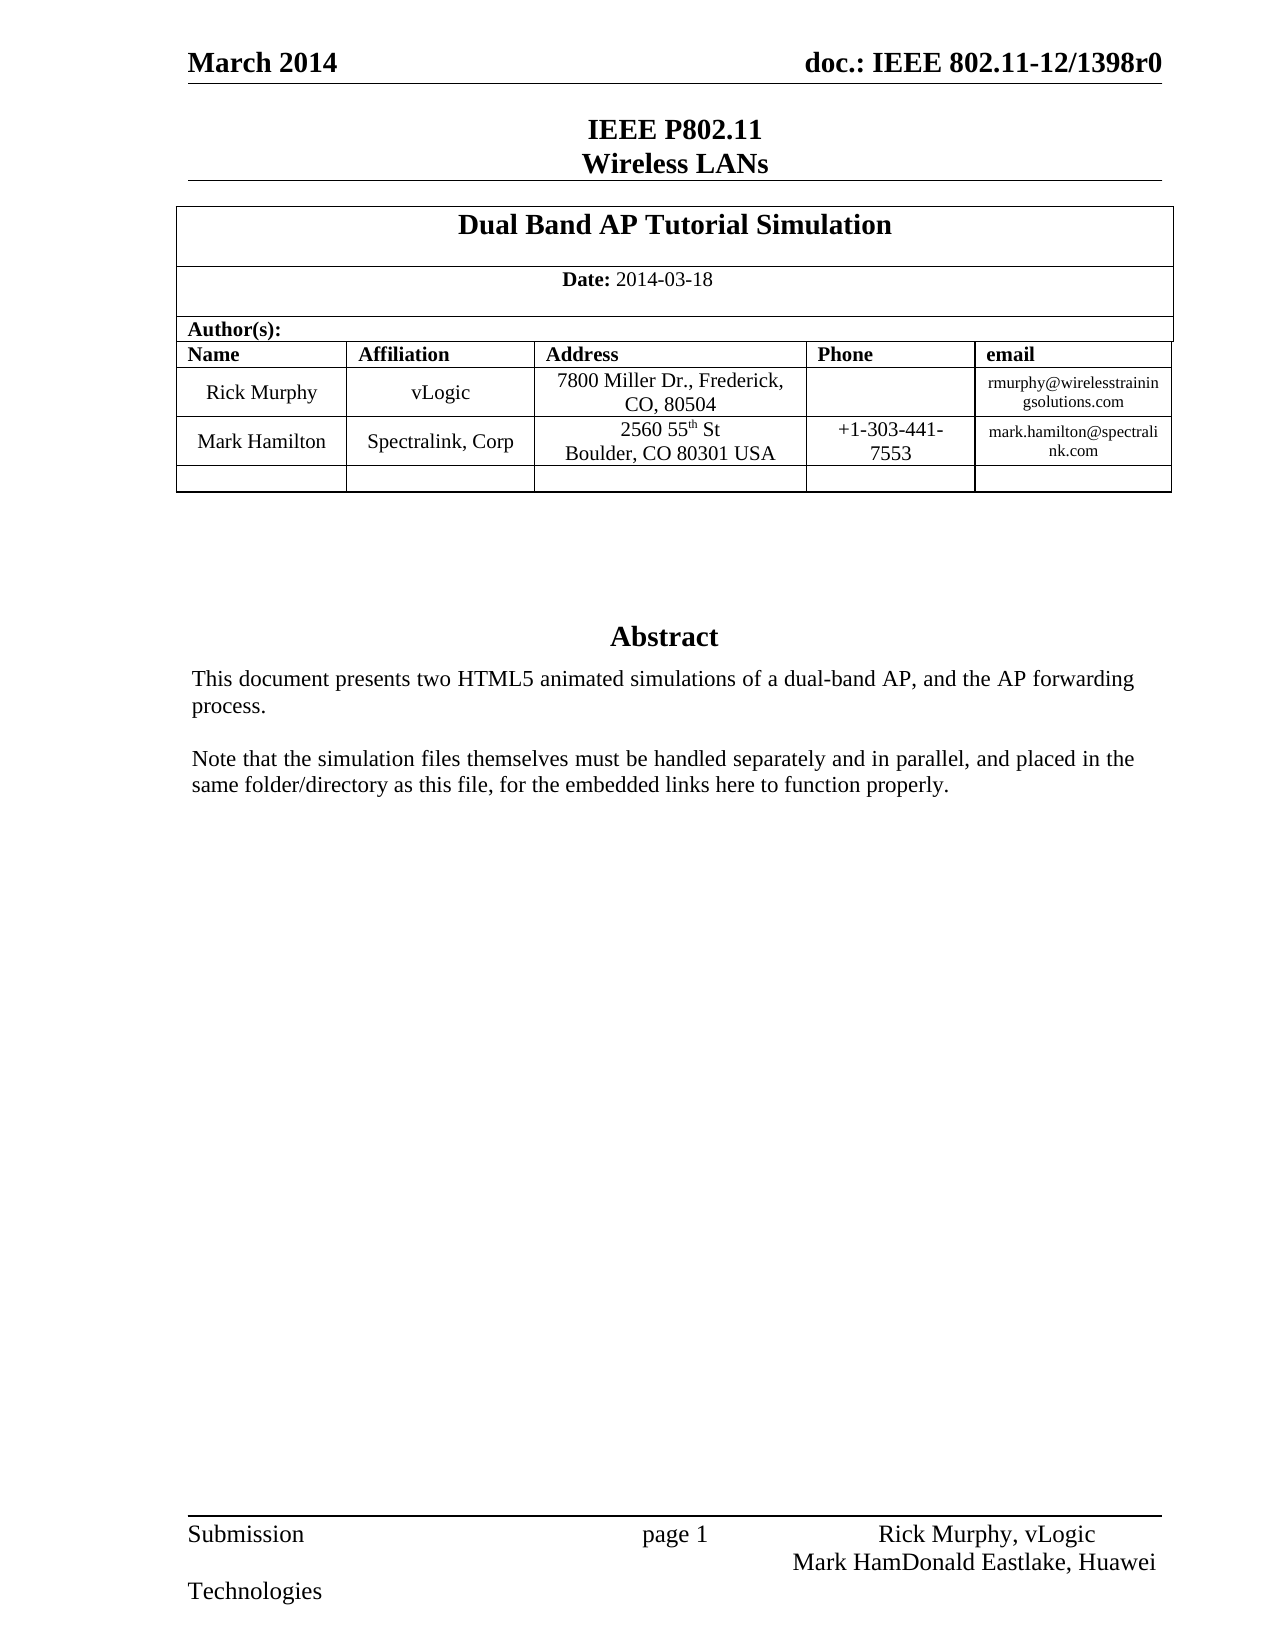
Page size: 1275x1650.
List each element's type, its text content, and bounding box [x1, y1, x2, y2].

table_cell Address [535, 342, 806, 367]
table_cell rmurphy@wirelesstrainingsolutions.com [976, 368, 1171, 416]
table_cell Name [177, 342, 346, 367]
table_header Dual Band AP Tutorial Simulation [177, 207, 1173, 266]
table_cell vLogic [347, 368, 534, 416]
table_cell Date: 2014-03-18 [177, 267, 1173, 316]
table_cell email [976, 342, 1171, 367]
table_cell mark.hamilton@spectralink.com [976, 417, 1171, 465]
text IEEE P802.11 Wireless LANs [187, 112, 1162, 181]
table_cell [976, 466, 1171, 491]
table_cell [347, 466, 534, 491]
table_cell [535, 466, 806, 491]
table_cell Rick Murphy [177, 368, 346, 416]
table_cell +1-303-441-7553 [807, 417, 974, 465]
table_cell [807, 466, 974, 491]
table_cell Phone [807, 342, 974, 367]
table_cell Affiliation [347, 342, 534, 367]
table_cell Spectralink, Corp [347, 417, 534, 465]
table_cell Mark Hamilton [177, 417, 346, 465]
table_cell Author(s): [177, 317, 1173, 341]
table_cell 7800 Miller Dr., Frederick, CO, 80504 [535, 368, 806, 416]
table_cell [807, 368, 974, 416]
table_cell [177, 466, 346, 491]
table_cell 2560 55th St Boulder, CO 80301 USA [535, 417, 806, 465]
